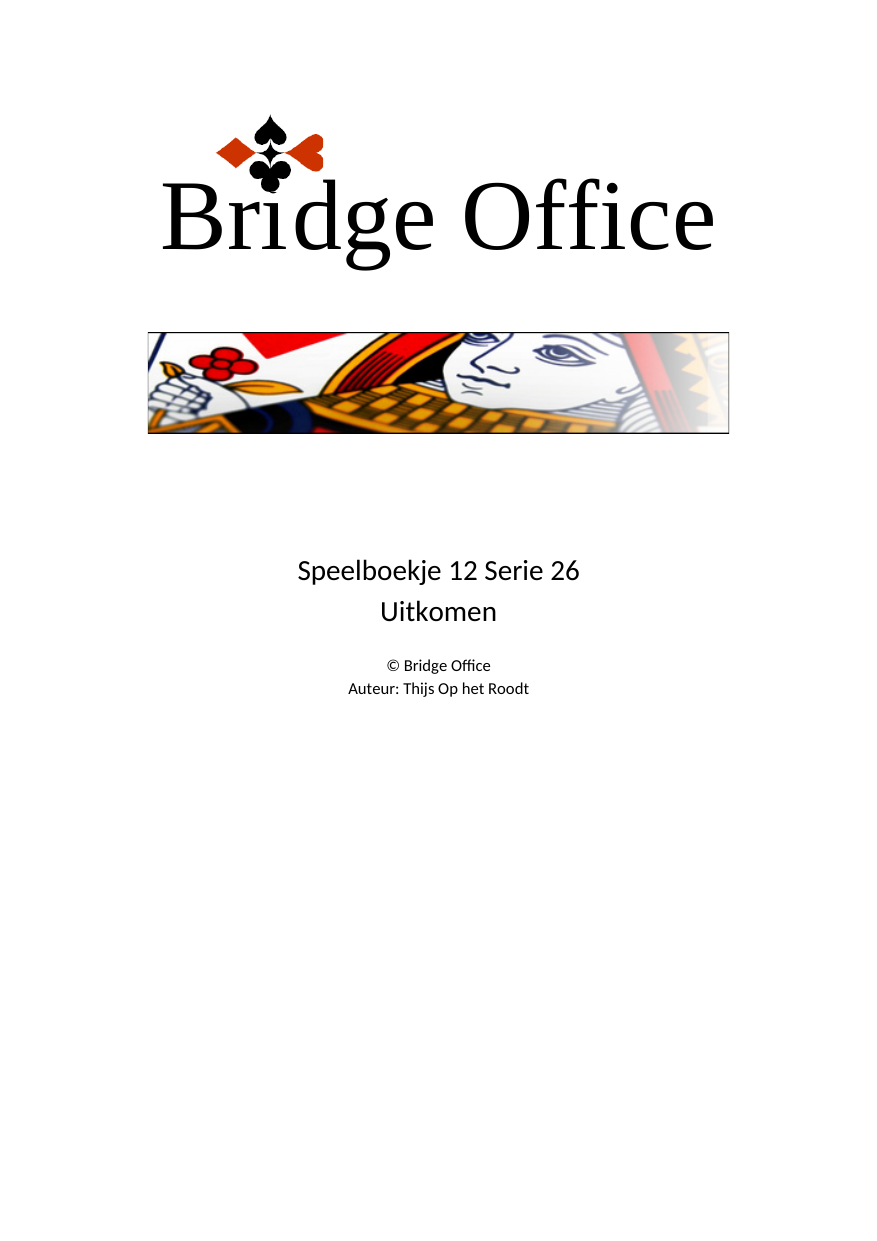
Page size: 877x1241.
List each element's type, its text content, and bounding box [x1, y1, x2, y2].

picture [147, 332, 730, 434]
text Speelboekje 12 Serie 26 Uitkomen © Bridge Office Auteur: Thijs Op het Roodt [148, 552, 729, 699]
